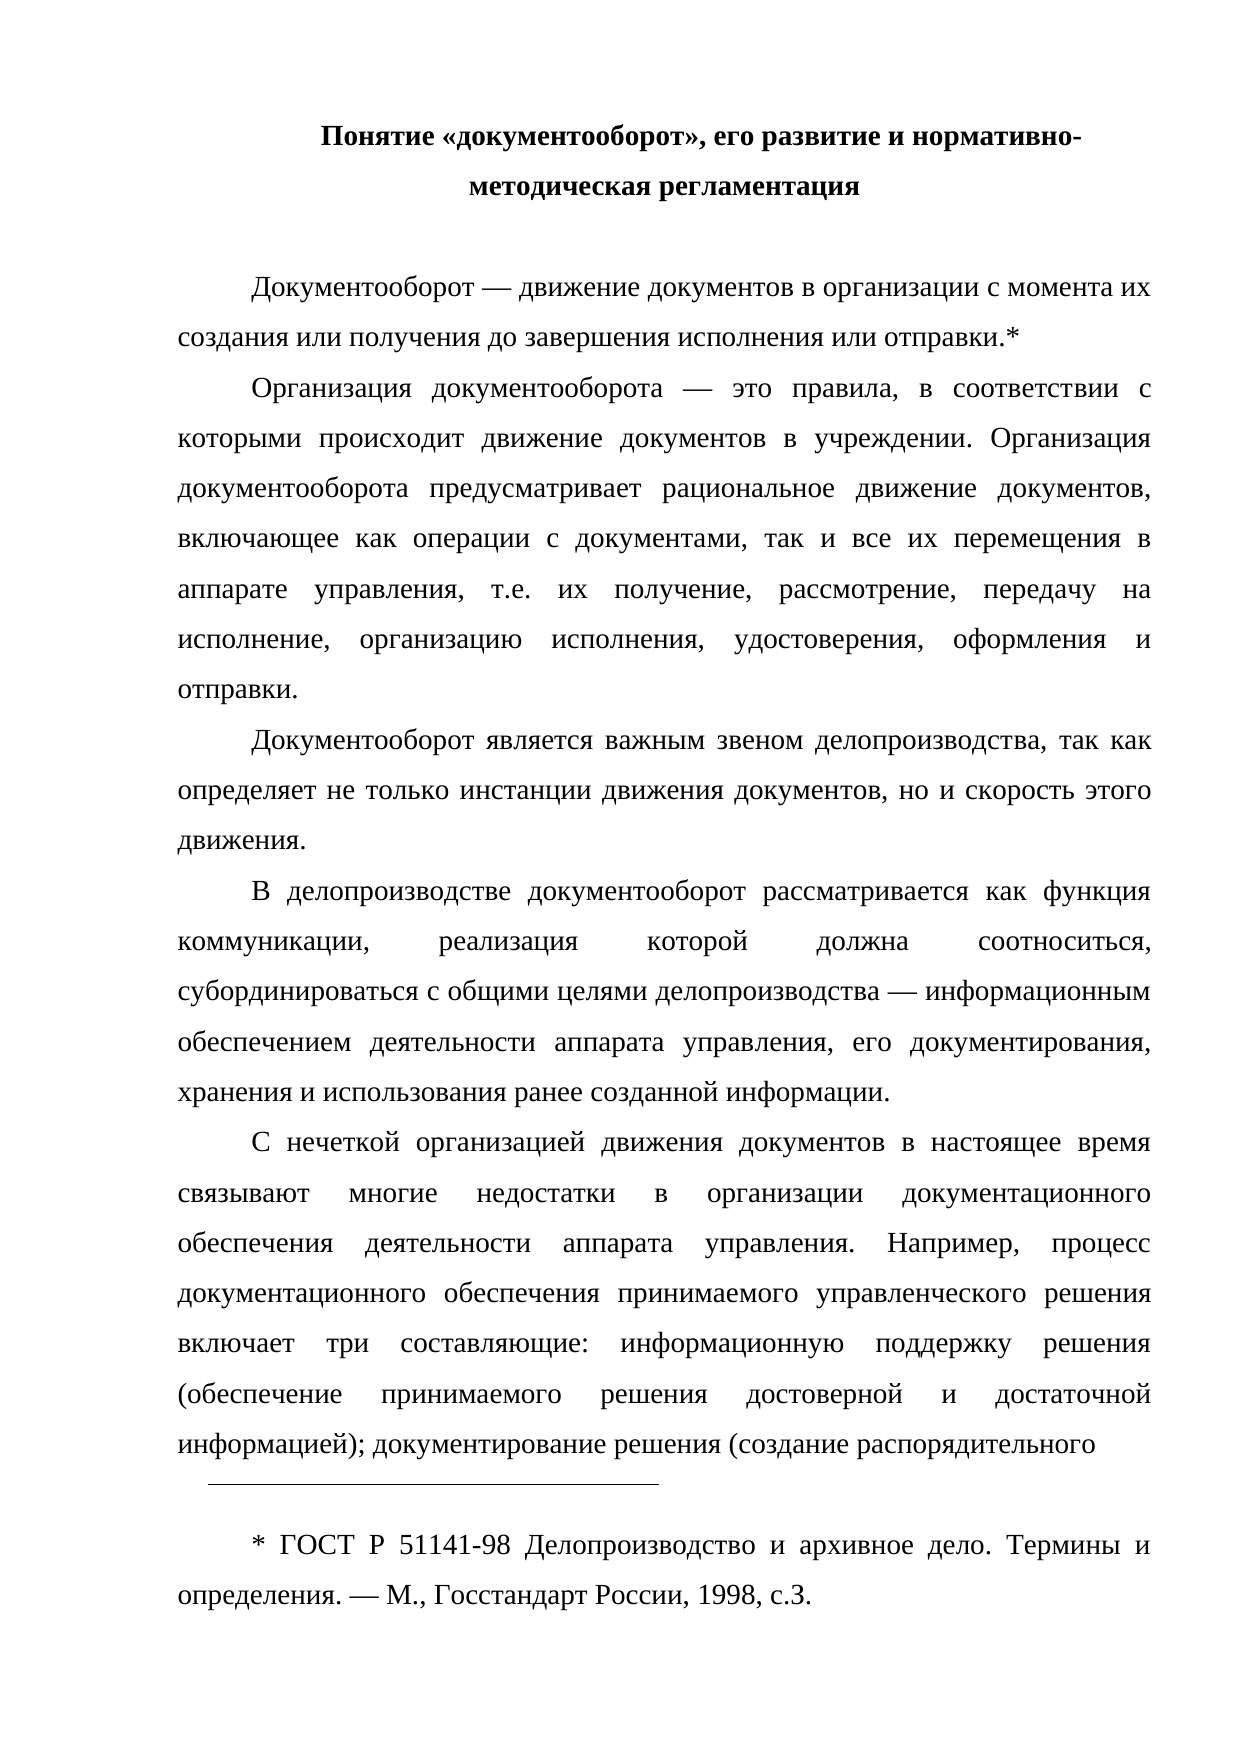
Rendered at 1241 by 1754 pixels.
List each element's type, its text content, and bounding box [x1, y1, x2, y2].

text Документооборот — движение документов в организации с момента их создания или получения до завершения исполнения или отправки.* [177, 269, 1152, 353]
subtitle Понятие «документооборот», его развитие и нормативно-методическая регламентация [177, 118, 1152, 202]
text С нечеткой организацией движения документов в настоящее время связывают многие недостатки в организации документационного обеспечения деятельности аппарата управления. Например, процесс документационного обеспечения принимаемого управленческого решения включает три составляющие: информационную поддержку решения (обеспечение принимаемого решения достоверной и достаточной информацией); документирование решения (создание распорядительного [177, 1124, 1152, 1460]
text Организация документооборота — это правила, в соответствии с которыми происходит движение документов в учреждении. Организация документооборота предусматривает рациональное движение документов, включающее как операции с документами, так и все их перемещения в аппарате управления, т.е. их получение, рассмотрение, передачу на исполнение, организацию исполнения, удостоверения, оформления и отправки. [177, 370, 1152, 705]
text Документооборот является важным звеном делопроизводства, так как определяет не только инстанции движения документов, но и скорость этого движения. [177, 722, 1152, 856]
text В делопроизводстве документооборот рассматривается как функция коммуникации, реализация которой должна соотноситься, субординироваться с общими целями делопроизводства — информационным обеспечением деятельности аппарата управления, его документирования, хранения и использования ранее созданной информации. [177, 873, 1152, 1108]
text * ГОСТ Р 51141-98 Делопроизводство и архивное дело. Термины и определения. — М., Госстандарт России, 1998, с.З. [177, 1527, 1152, 1611]
